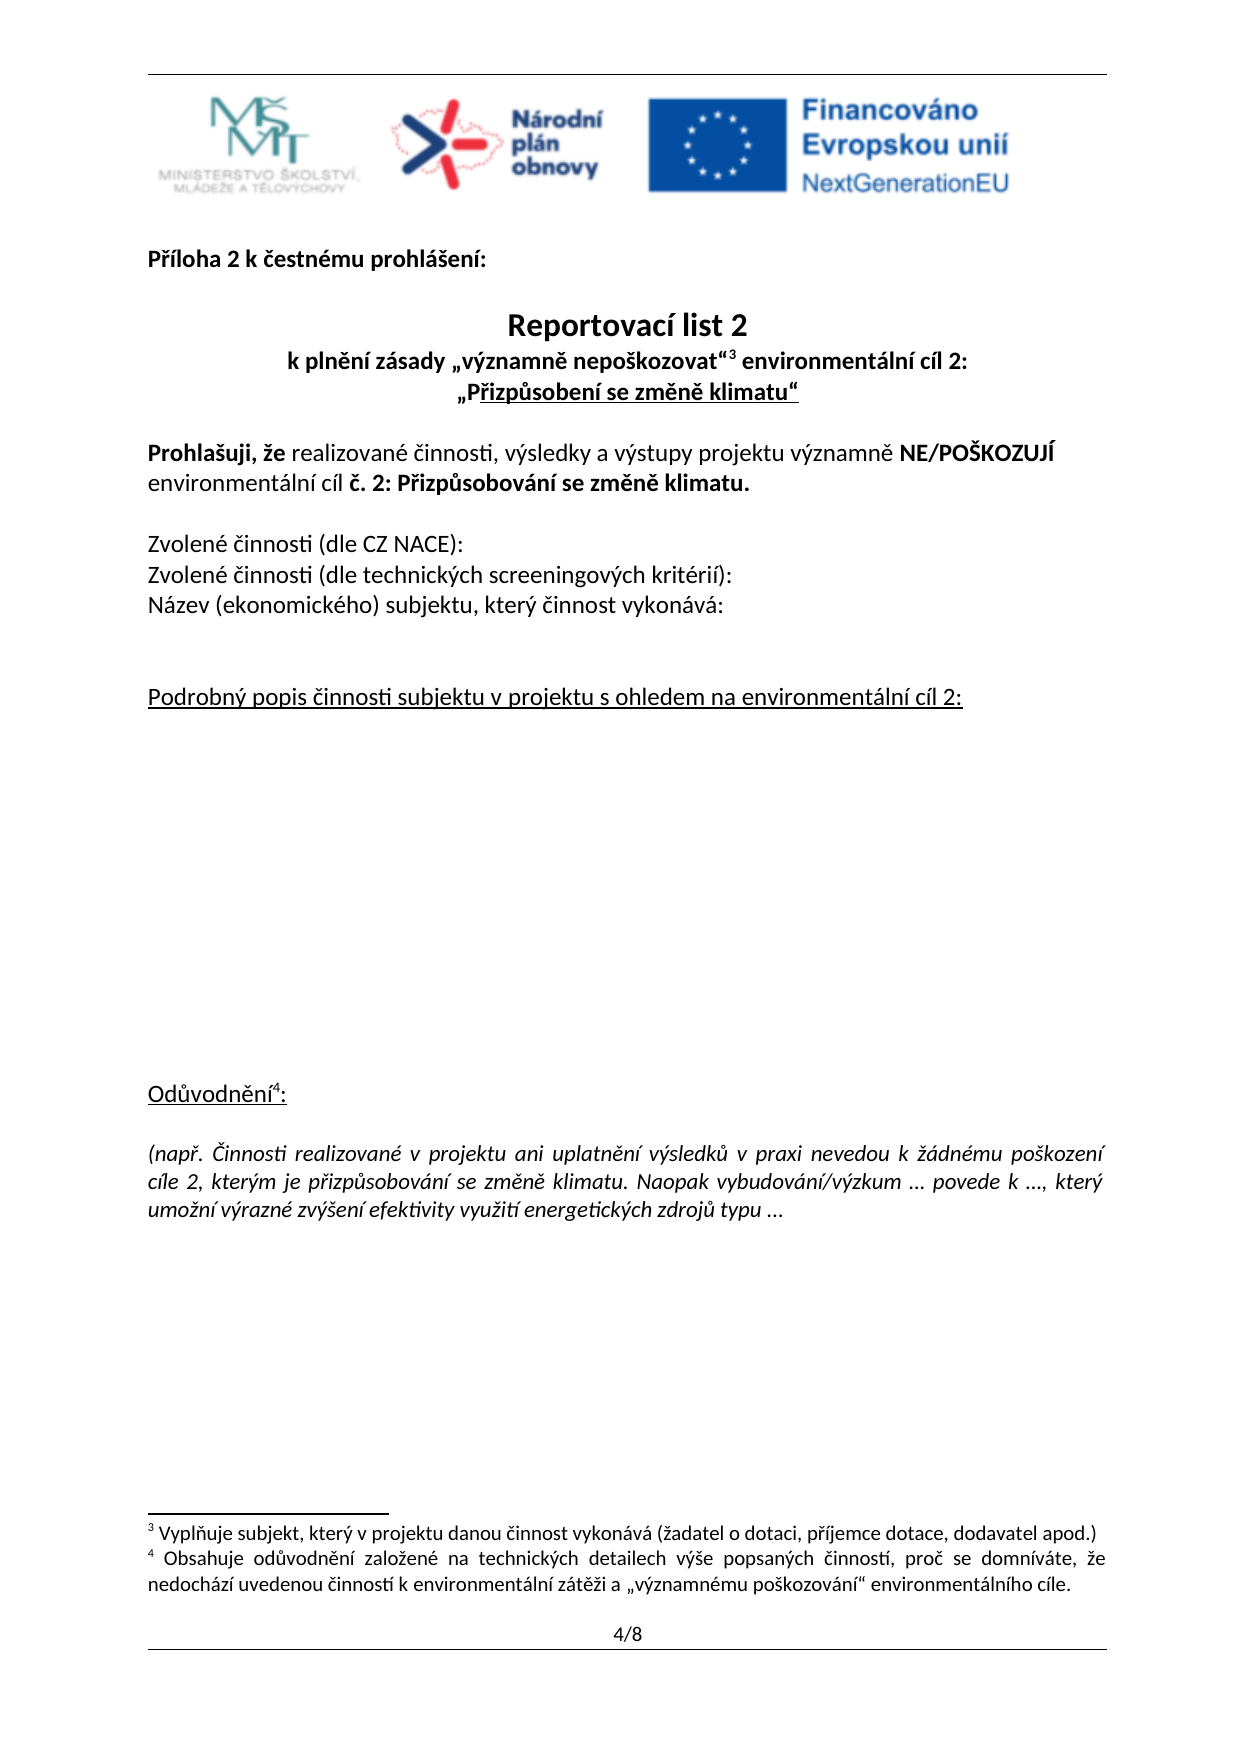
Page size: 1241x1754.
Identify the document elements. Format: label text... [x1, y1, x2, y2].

picture [147, 77, 1031, 213]
text Odůvodnění: [148, 1078, 1107, 1108]
text Zvolené činnosti (dle technických screeningových kritérií): [148, 559, 1107, 589]
text Zvolené činnosti (dle CZ NACE): [148, 528, 1107, 559]
text Název (ekonomického) subjektu, který činnost vykonává: [148, 589, 1107, 620]
text (např. Činnosti realizované v projektu ani uplatnění výsledků v praxi nevedou k žádnému poškození cíle 2, kterým je přizpůsobování se změně klimatu. Naopak vybudování/výzkum … povede k …, který umožní výrazné zvýšení efektivity využití energetických zdrojů typu ... [148, 1139, 1107, 1223]
text Podrobný popis činnosti subjektu v projektu s ohledem na environmentální cíl 2: [148, 681, 1107, 711]
text k plnění zásady „významně nepoškozovat“ environmentální cíl 2: [148, 345, 1107, 376]
text Reportovací list 2 [148, 304, 1107, 345]
text environmentální cíl č. 2: Přizpůsobování se změně klimatu. [148, 467, 1107, 498]
text Příloha 2 k čestnému prohlášení: [148, 243, 1107, 274]
text „Přizpůsobení se změně klimatu“ [148, 376, 1107, 406]
text Prohlašuji, že realizované činnosti, výsledky a výstupy projektu významně NE/POŠKOZUJÍ [148, 437, 1107, 467]
